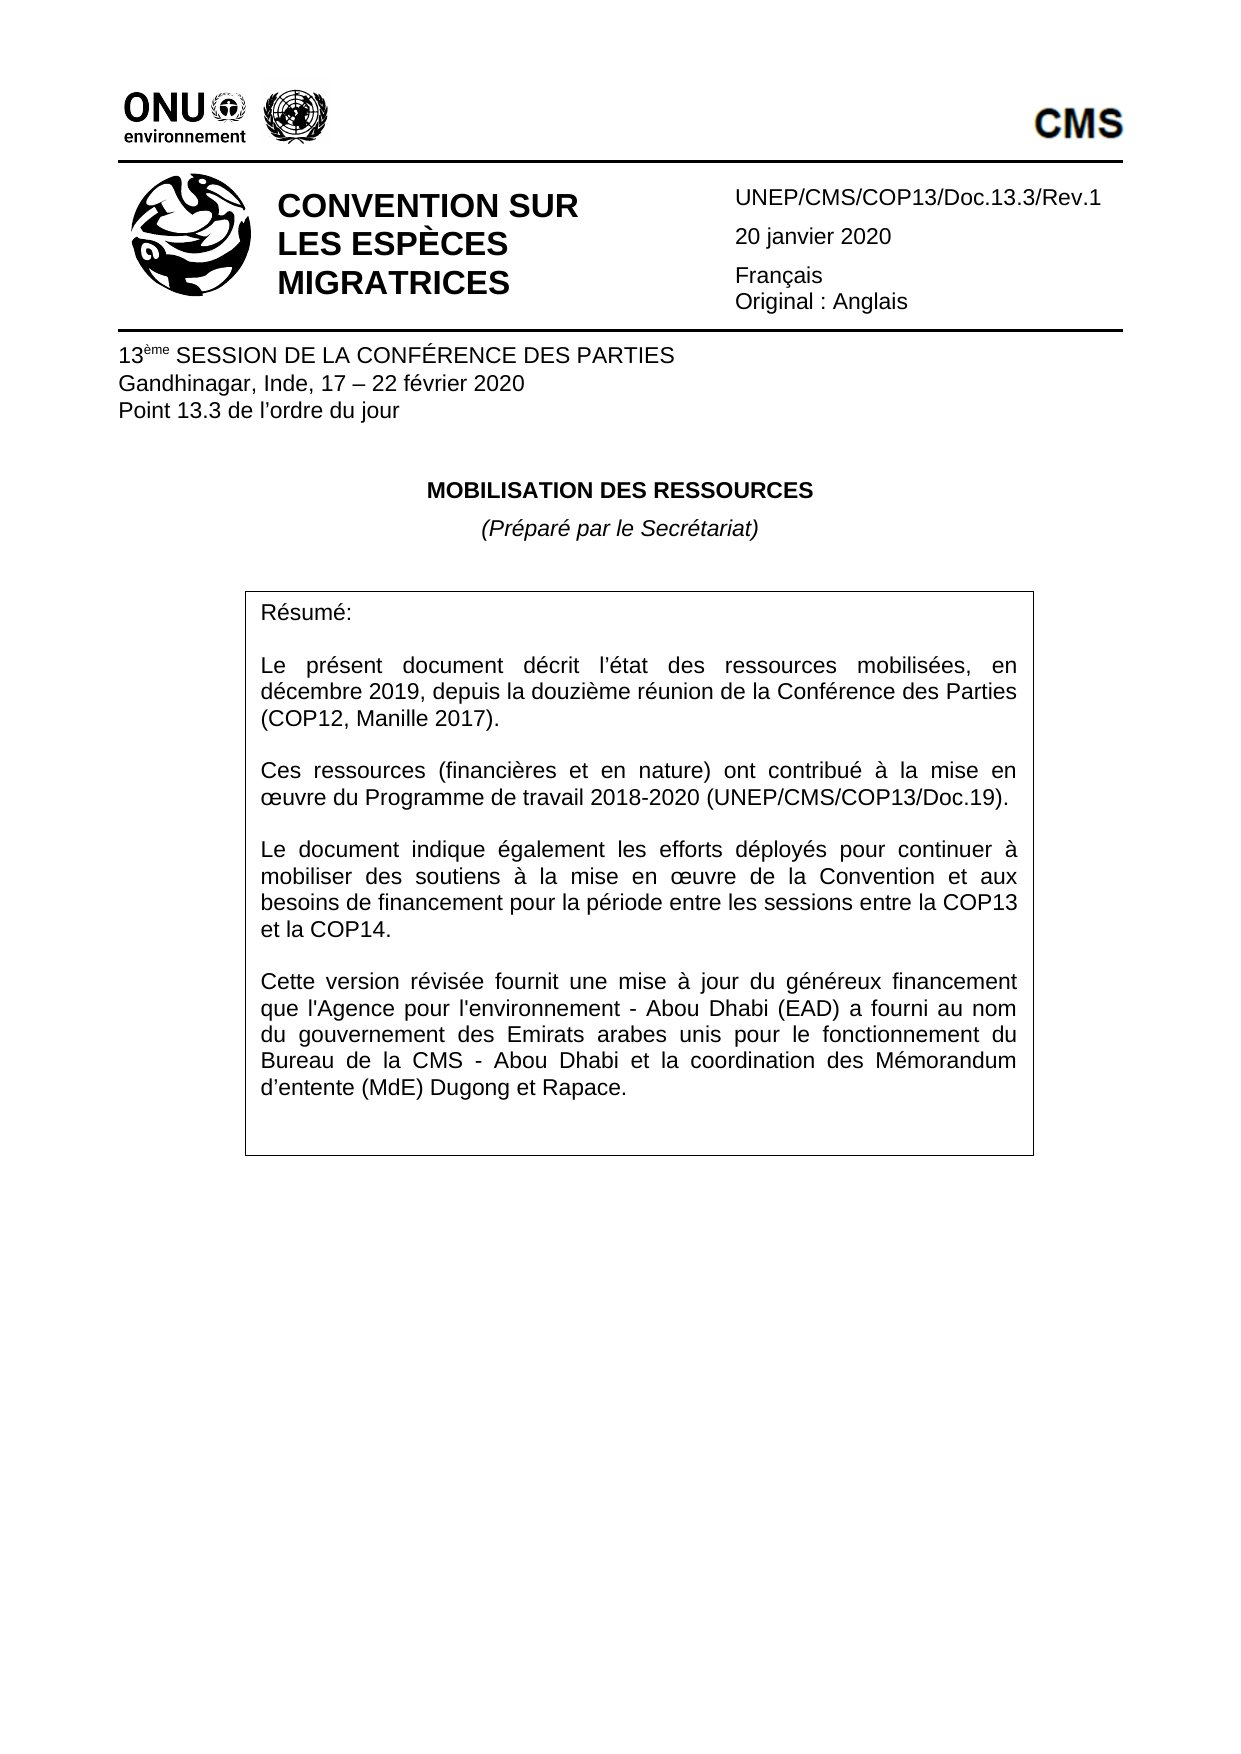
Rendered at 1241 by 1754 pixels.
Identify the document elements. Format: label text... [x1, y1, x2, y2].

text (Préparé par le Secrétariat) [118, 515, 1122, 542]
text 13ème SESSION DE LA CONFÉRENCE DES PARTIES [118, 342, 1122, 368]
text MOBILISATION DES RESSOURCES [118, 477, 1122, 503]
text Gandhinagar, Inde, 17 – 22 février 2020 [118, 370, 1122, 396]
table_header CONVENTION SUR LES ESPÈCES MIGRATRICES [277, 163, 723, 329]
table_header UNEP/CMS/COP13/Doc.13.3/Rev.1 20 janvier 2020 Français Original : Anglais [724, 163, 1123, 329]
picture [1032, 101, 1126, 146]
text Point 13.3 de l’ordre du jour [118, 397, 1122, 424]
picture [116, 85, 251, 148]
table_header [118, 163, 277, 329]
